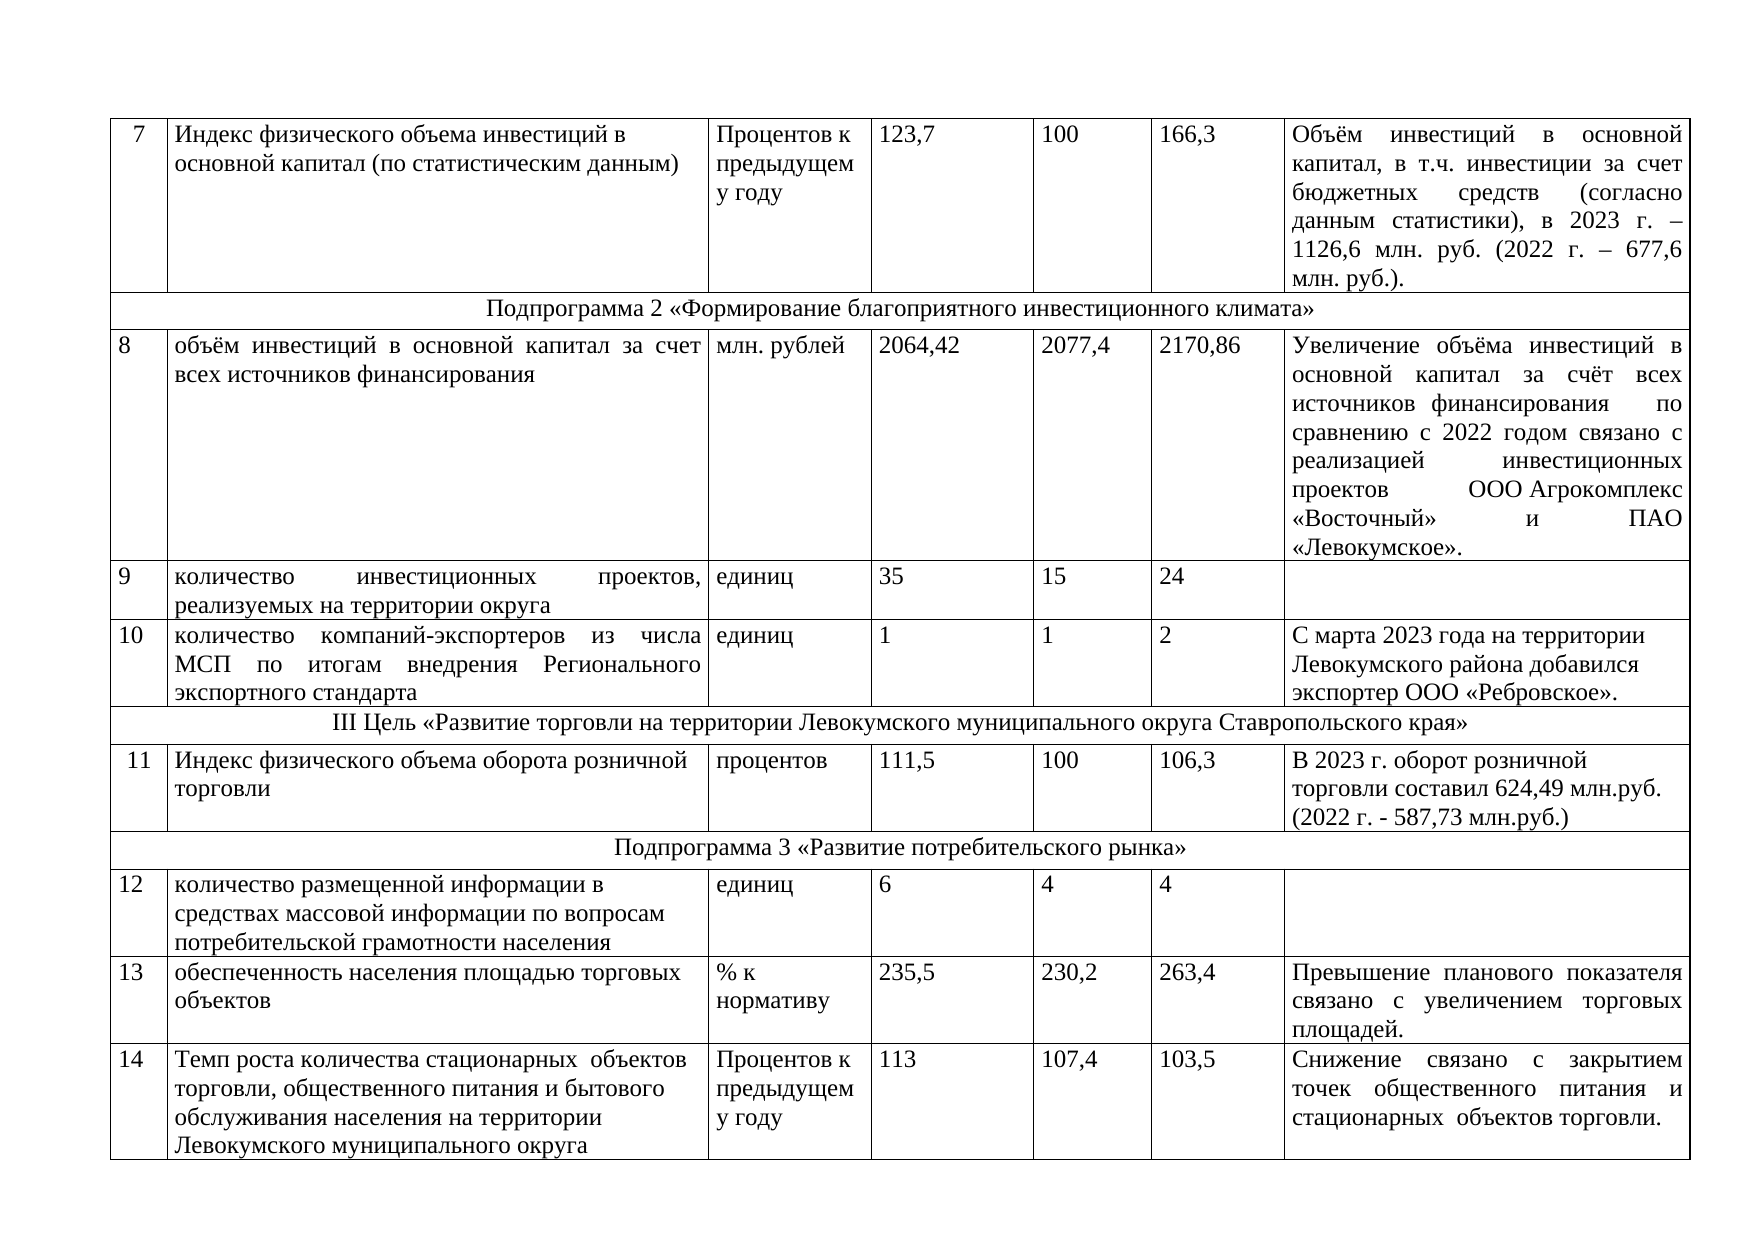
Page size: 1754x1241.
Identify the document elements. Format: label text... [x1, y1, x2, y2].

table_cell количество размещенной информации в средствах массовой информации по вопросам потребительской грамотности населения [168, 870, 708, 956]
table_cell 2077,4 [1034, 330, 1151, 560]
table_cell 7 [111, 119, 167, 292]
table_cell 103,5 [1152, 1044, 1284, 1159]
table_cell единиц [709, 561, 871, 619]
table_cell единиц [709, 870, 871, 956]
table_cell процентов [709, 745, 871, 831]
table_cell объём инвестиций в основной капитал за счет всех источников финансирования [168, 330, 708, 560]
table_cell обеспеченность населения площадью торговых объектов [168, 957, 708, 1043]
table_cell Подпрограмма 2 «Формирование благоприятного инвестиционного климата» [111, 293, 1689, 329]
table_cell 123,7 [872, 119, 1033, 292]
table_cell 4 [1152, 870, 1284, 956]
table_cell 6 [872, 870, 1033, 956]
table_cell 230,2 [1034, 957, 1151, 1043]
table_cell 2170,86 [1152, 330, 1284, 560]
table_cell 35 [872, 561, 1033, 619]
table_cell количество компаний-экспортеров из числа МСП по итогам внедрения Регионального экспортного стандарта [168, 620, 708, 706]
table_cell 113 [872, 1044, 1033, 1159]
table_cell 2064,42 [872, 330, 1033, 560]
table_cell 235,5 [872, 957, 1033, 1043]
table_cell 100 [1034, 119, 1151, 292]
table_cell III Цель «Развитие торговли на территории Левокумского муниципального округа Ставропольского края» [111, 707, 1689, 744]
table_cell С марта 2023 года на территории Левокумского района добавился экспортер ООО «Ребровское». [1285, 620, 1689, 706]
table_cell 15 [1034, 561, 1151, 619]
table_cell Темп роста количества стационарных объектов торговли, общественного питания и бытового обслуживания населения на территории Левокумского муниципального округа [168, 1044, 708, 1159]
table_cell [1285, 561, 1689, 619]
table_cell Подпрограмма 3 «Развитие потребительского рынка» [111, 832, 1689, 868]
table_cell 11 [111, 745, 167, 831]
table_cell 4 [1034, 870, 1151, 956]
table_cell Процентов к предыдущему году [709, 1044, 871, 1159]
table_cell % к нормативу [709, 957, 871, 1043]
table_cell единиц [709, 620, 871, 706]
table_cell 106,3 [1152, 745, 1284, 831]
table_cell 107,4 [1034, 1044, 1151, 1159]
table_cell 13 [111, 957, 167, 1043]
table_cell Индекс физического объема оборота розничной торговли [168, 745, 708, 831]
table_cell млн. рублей [709, 330, 871, 560]
table_cell 10 [111, 620, 167, 706]
table_cell Снижение связано с закрытием точек общественного питания и стационарных объектов торговли. [1285, 1044, 1689, 1159]
table_cell [1285, 870, 1689, 956]
table_cell Объём инвестиций в основной капитал, в т.ч. инвестиции за счет бюджетных средств (согласно данным статистики), в 2023 г. – 1126,6 млн. руб. (2022 г. – 677,6 млн. руб.). [1285, 119, 1689, 292]
table_cell 8 [111, 330, 167, 560]
table_cell 9 [111, 561, 167, 619]
table_cell В 2023 г. оборот розничной торговли составил 624,49 млн.руб. (2022 г. - 587,73 млн.руб.) [1285, 745, 1689, 831]
table_cell 24 [1152, 561, 1284, 619]
table_cell 14 [111, 1044, 167, 1159]
table_cell 100 [1034, 745, 1151, 831]
table_cell Превышение планового показателя связано с увеличением торговых площадей. [1285, 957, 1689, 1043]
table_cell 263,4 [1152, 957, 1284, 1043]
table_cell 1 [1034, 620, 1151, 706]
table_cell 166,3 [1152, 119, 1284, 292]
table_cell количество инвестиционных проектов, реализуемых на территории округа [168, 561, 708, 619]
table_cell Индекс физического объема инвестиций в основной капитал (по статистическим данным) [168, 119, 708, 292]
table_cell 2 [1152, 620, 1284, 706]
table_cell 1 [872, 620, 1033, 706]
table_cell Процентов к предыдущему году [709, 119, 871, 292]
table_cell 111,5 [872, 745, 1033, 831]
table_cell Увеличение объёма инвестиций в основной капитал за счёт всех источников финансирования по сравнению с 2022 годом связано с реализацией инвестиционных проектов ООО Агрокомплекс «Восточный» и ПАО «Левокумское». [1285, 330, 1689, 560]
table_cell 12 [111, 870, 167, 956]
